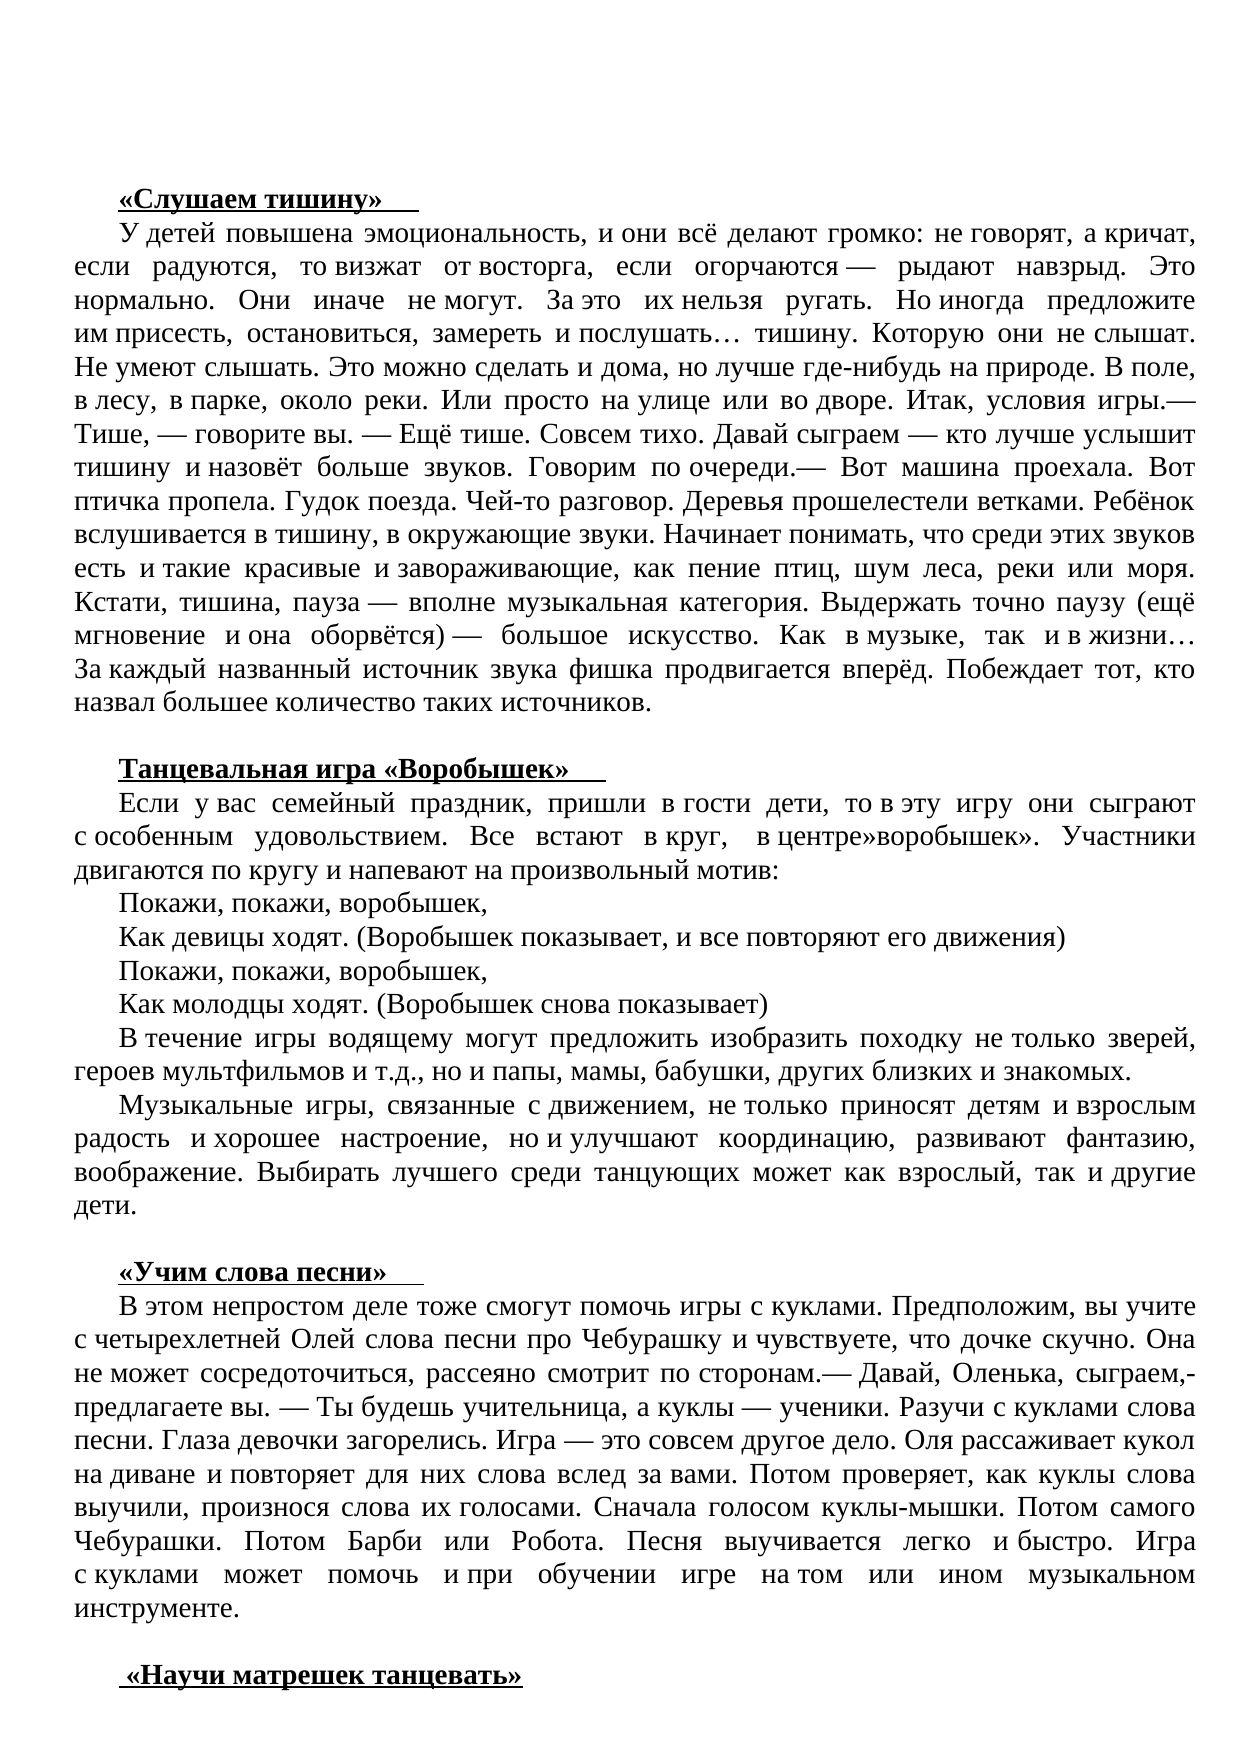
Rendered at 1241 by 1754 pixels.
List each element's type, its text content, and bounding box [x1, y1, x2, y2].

text Если у вас семейный праздник, пришли в гости дети, то в эту игру они сыграют с особенным удовольствием. Все встают в круг, в центре»воробышек». Участники двигаются по кругу и напевают на произвольный мотив: [74, 785, 1196, 886]
text В этом непростом деле тоже смогут помочь игры с куклами. Предположим, вы учите с четырехлетней Олей слова песни про Чебурашку и чувствуете, что дочке скучно. Она не может сосредоточиться, рассеяно смотрит по сторонам.— Давай, Оленька, сыграем,- предлагаете вы. — Ты будешь учительница, а куклы — ученики. Разучи с куклами слова песни. Глаза девочки загорелись. Игра — это совсем другое дело. Оля рассаживает кукол на диване и повторяет для них слова вслед за вами. Потом проверяет, как куклы слова выучили, произнося слова их голосами. Сначала голосом куклы-мышки. Потом самого Чебурашки. Потом Барби или Робота. Песня выучивается легко и быстро. Игра с куклами может помочь и при обучении игре на том или ином музыкальном инструменте. [74, 1288, 1196, 1623]
text «Научи матрешек танцевать» [74, 1657, 1196, 1691]
text В течение игры водящему могут предложить изобразить походку не только зверей, героев мультфильмов и т.д., но и папы, мамы, бабушки, других близких и знакомых. [74, 1020, 1196, 1087]
text Как молодцы ходят. (Воробышек снова показывает) [74, 986, 1196, 1020]
text «Учим слова песни» [74, 1254, 1196, 1288]
text «Слушаем тишину» [74, 181, 1196, 215]
text Танцевальная игра «Воробышек» [74, 751, 1196, 785]
text У детей повышена эмоциональность, и они всё делают громко: не говорят, а кричат, если радуются, то визжат от восторга, если огорчаются — рыдают навзрыд. Это нормально. Они иначе не могут. За это их нельзя ругать. Но иногда предложите им присесть, остановиться, замереть и послушать… тишину. Которую они не слышат. Не умеют слышать. Это можно сделать и дома, но лучше где-нибудь на природе. В поле, в лесу, в парке, около реки. Или просто на улице или во дворе. Итак, условия игры.— Тише, — говорите вы. — Ещё тише. Совсем тихо. Давай сыграем — кто лучше услышит тишину и назовёт больше звуков. Говорим по очереди.— Вот машина проехала. Вот птичка пропела. Гудок поезда. Чей-то разговор. Деревья прошелестели ветками. Ребёнок вслушивается в тишину, в окружающие звуки. Начинает понимать, что среди этих звуков есть и такие красивые и завораживающие, как пение птиц, шум леса, реки или моря. Кстати, тишина, пауза — вполне музыкальная категория. Выдержать точно паузу (ещё мгновение и она оборвётся) — большое искусство. Как в музыке, так и в жизни…За каждый названный источник звука фишка продвигается вперёд. Побеждает тот, кто назвал большее количество таких источников. [74, 215, 1196, 718]
text Как девицы ходят. (Воробышек показывает, и все повторяют его движения) [74, 919, 1196, 953]
text Музыкальные игры, связанные с движением, не только приносят детям и взрослым радость и хорошее настроение, но и улучшают координацию, развивают фантазию, воображение. Выбирать лучшего среди танцующих может как взрослый, так и другие дети. [74, 1087, 1196, 1221]
text Покажи, покажи, воробышек, [74, 886, 1196, 919]
text Покажи, покажи, воробышек, [74, 953, 1196, 986]
